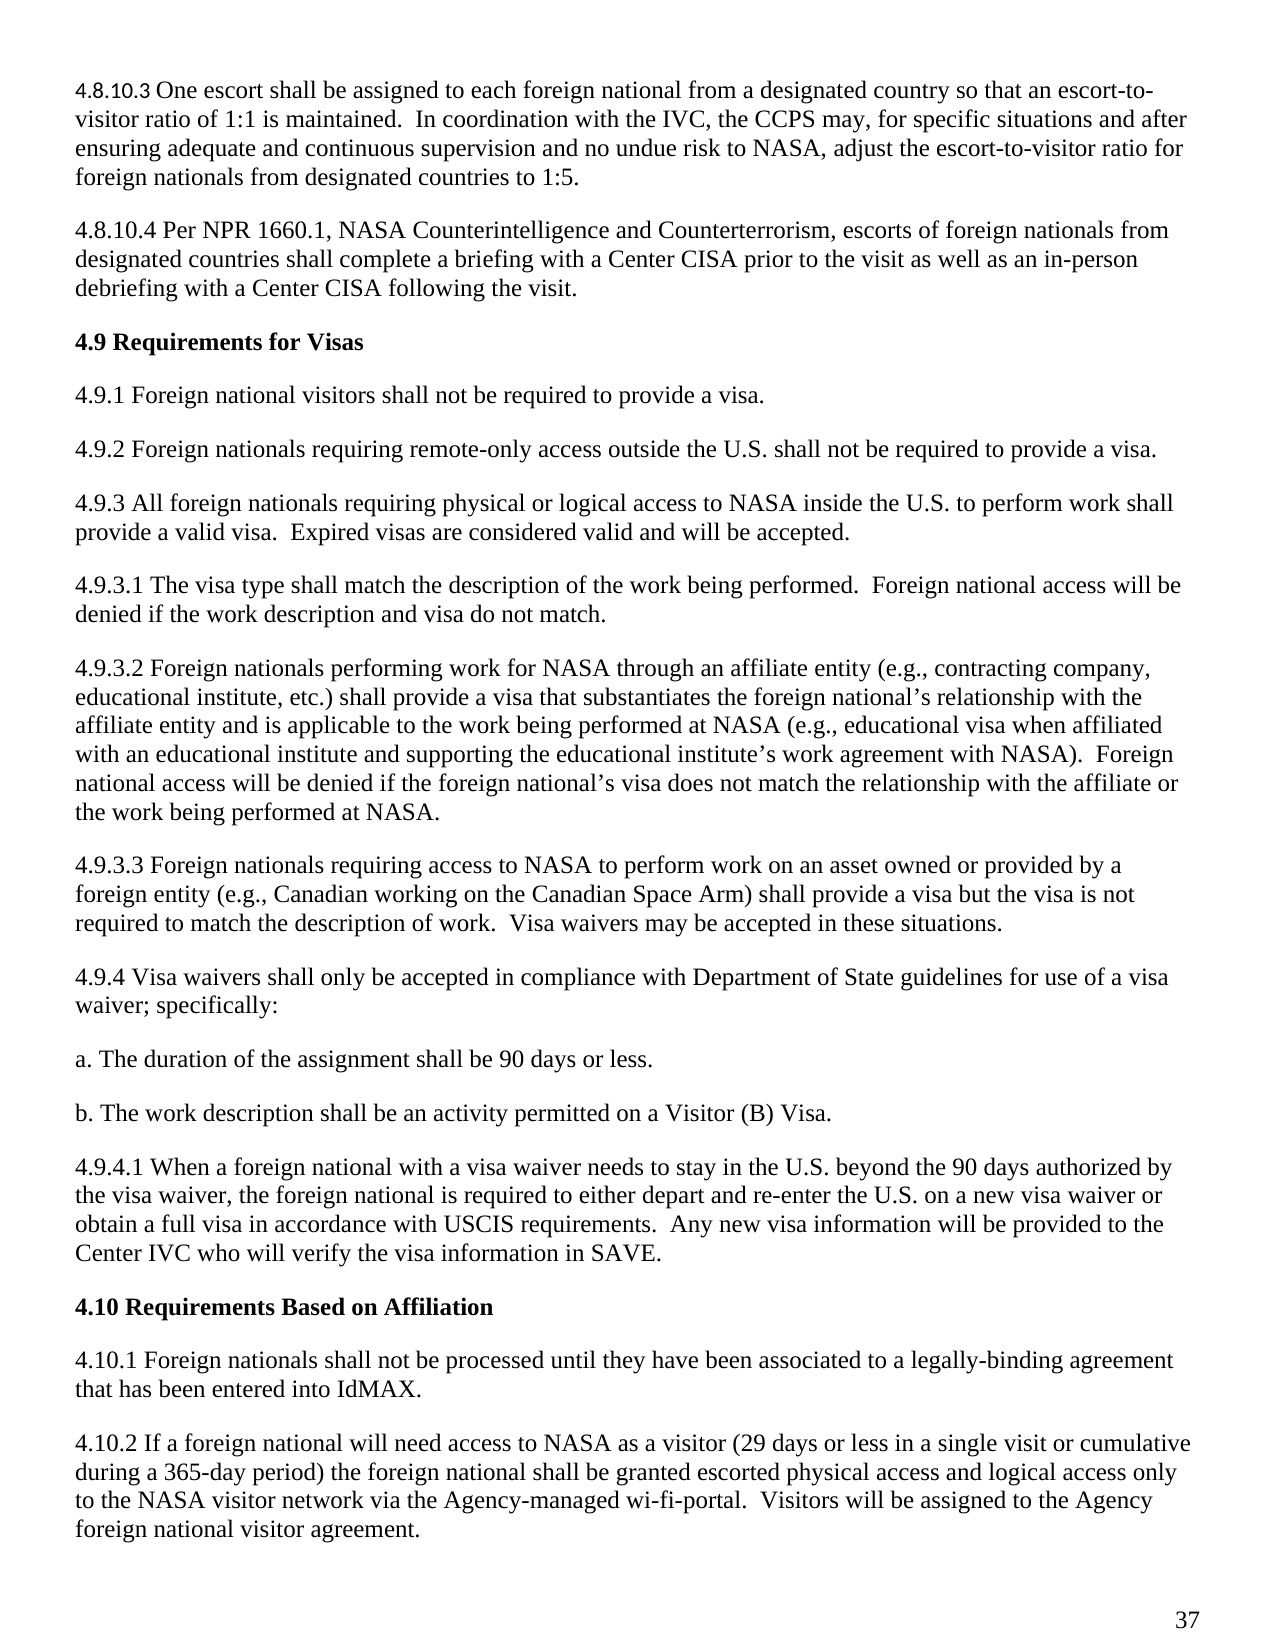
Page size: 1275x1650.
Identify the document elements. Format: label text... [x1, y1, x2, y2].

list Foreign nationals requiring access to NASA to perform work on an asset owned or provided by a foreign entity (e.g., Canadian working on the Canadian Space Arm) shall provide a visa but the visa is not required to match the description of work. Visa waivers may be accepted in these situations. [75, 850, 1200, 937]
text If a foreign national will need access to NASA as a visitor (29 days or less in a single visit or cumulative during a 365-day period) the foreign national shall be granted escorted physical access and logical access only to the NASA visitor network via the Agency-managed wi-fi-portal. Visitors will be assigned to the Agency foreign national visitor agreement. [75, 1428, 1200, 1543]
list When a foreign national with a visa waiver needs to stay in the U.S. beyond the 90 days authorized by the visa waiver, the foreign national is required to either depart and re-enter the U.S. on a new visa waiver or obtain a full visa in accordance with USCIS requirements. Any new visa information will be provided to the Center IVC who will verify the visa information in SAVE. [75, 1152, 1200, 1267]
list The visa type shall match the description of the work being performed. Foreign national access will be denied if the work description and visa do not match. [75, 570, 1200, 628]
text Foreign national visitors shall not be required to provide a visa. [75, 380, 1200, 409]
text Foreign nationals requiring remote-only access outside the U.S. shall not be required to provide a visa. [75, 434, 1200, 463]
subtitle Requirements for Visas [75, 327, 1200, 355]
text All foreign nationals requiring physical or logical access to NASA inside the U.S. to perform work shall provide a valid visa. Expired visas are considered valid and will be accepted. [75, 488, 1200, 545]
list One escort shall be assigned to each foreign national from a designated country so that an escort-to-visitor ratio of 1:1 is maintained. In coordination with the IVC, the CCPS may, for specific situations and after ensuring adequate and continuous supervision and no undue risk to NASA, adjust the escort-to-visitor ratio for foreign nationals from designated countries to 1:5. [75, 75, 1200, 190]
list The work description shall be an activity permitted on a Visitor (B) Visa. [75, 1098, 1200, 1127]
list Per NPR 1660.1, NASA Counterintelligence and Counterterrorism, escorts of foreign nationals from designated countries shall complete a briefing with a Center CISA prior to the visit as well as an in-person debriefing with a Center CISA following the visit. [75, 215, 1200, 302]
text Visa waivers shall only be accepted in compliance with Department of State guidelines for use of a visa waiver; specifically: [75, 962, 1200, 1019]
list Foreign nationals performing work for NASA through an affiliate entity (e.g., contracting company, educational institute, etc.) shall provide a visa that substantiates the foreign national’s relationship with the affiliate entity and is applicable to the work being performed at NASA (e.g., educational visa when affiliated with an educational institute and supporting the educational institute’s work agreement with NASA). Foreign national access will be denied if the foreign national’s visa does not match the relationship with the affiliate or the work being performed at NASA. [75, 653, 1200, 825]
subtitle Requirements Based on Affiliation [75, 1292, 1200, 1320]
list The duration of the assignment shall be 90 days or less. [75, 1044, 1200, 1073]
text Foreign nationals shall not be processed until they have been associated to a legally-binding agreement that has been entered into IdMAX. [75, 1345, 1200, 1403]
